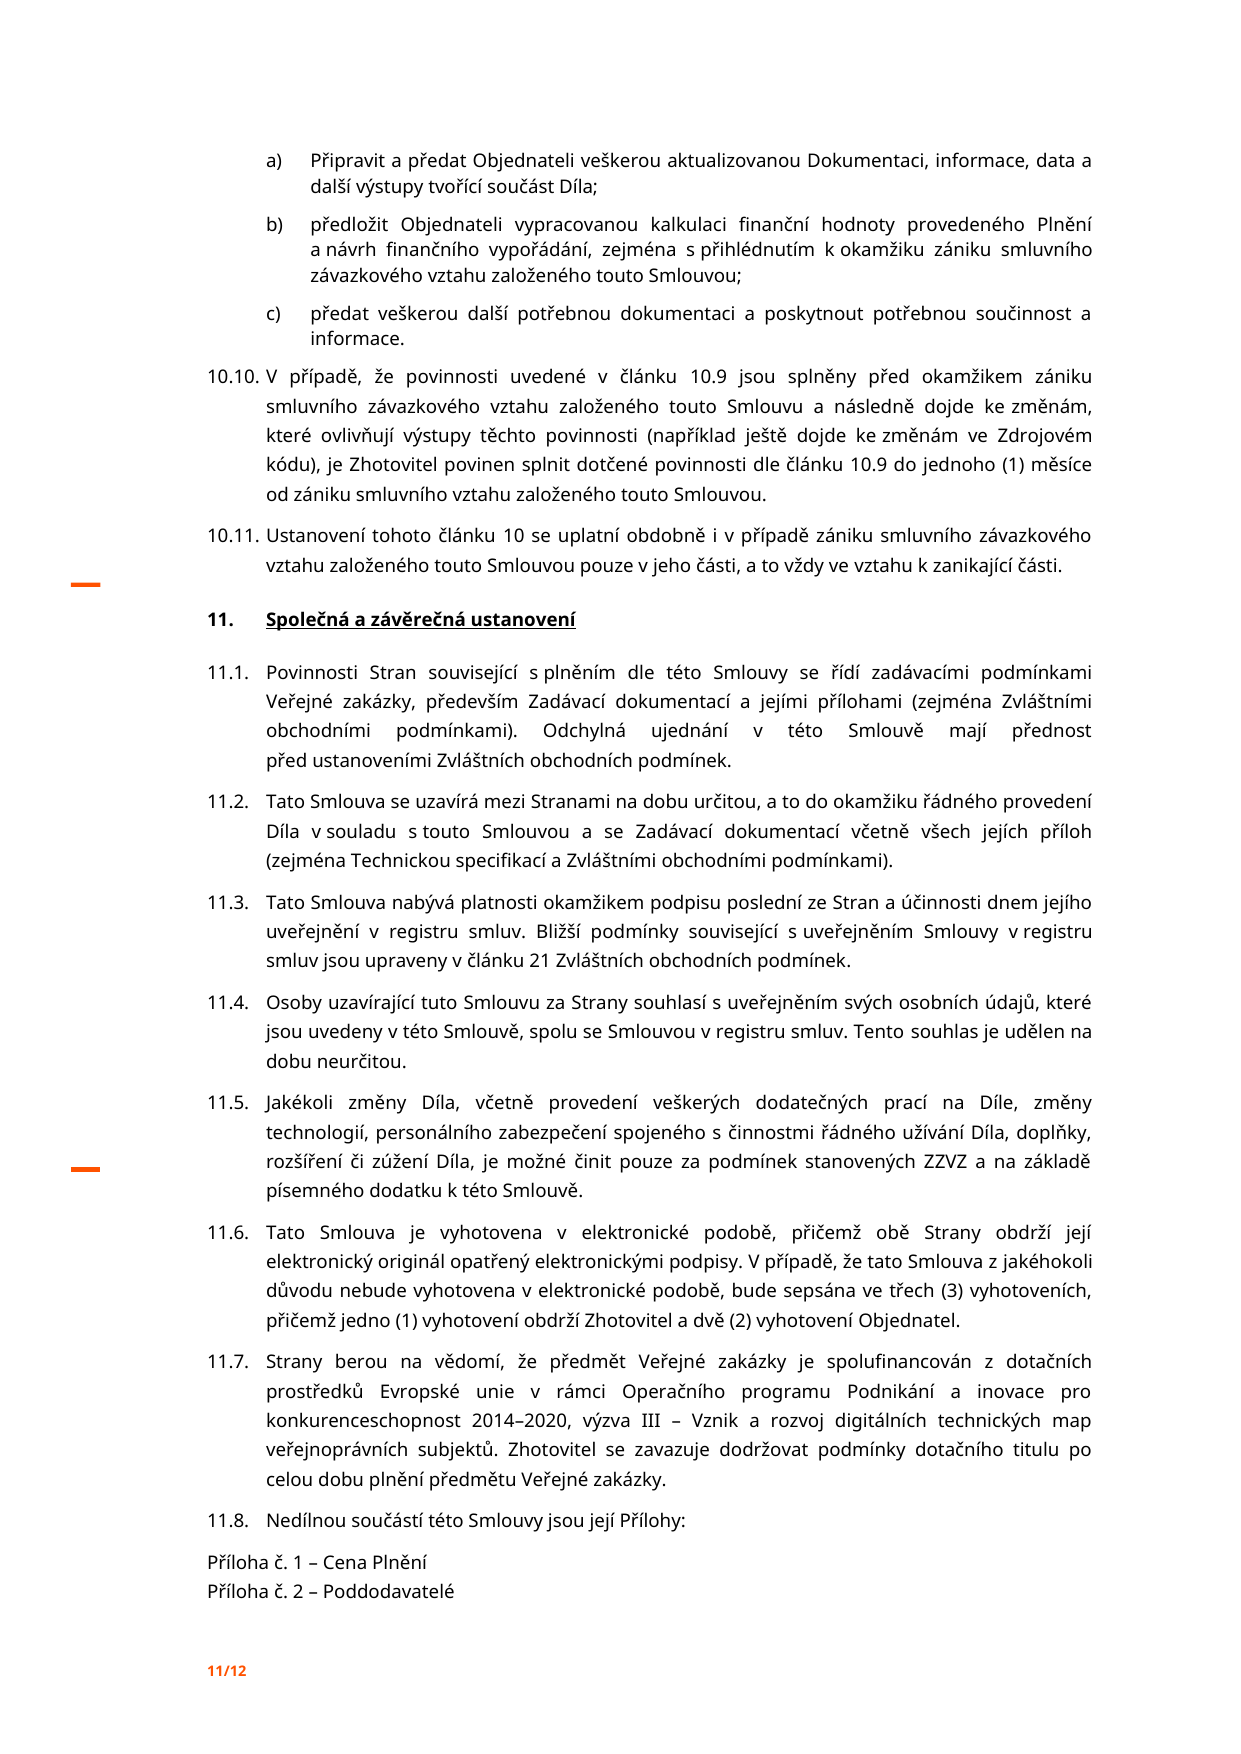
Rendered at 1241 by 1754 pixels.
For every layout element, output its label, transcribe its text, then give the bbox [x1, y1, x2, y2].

text Tato Smlouva je vyhotovena v elektronické podobě, přičemž obě Strany obdrží její elektronický originál opatřený elektronickými podpisy. V případě, že tato Smlouva z jakéhokoli důvodu nebude vyhotovena v elektronické podobě, bude sepsána ve třech (3) vyhotoveních, přičemž jedno (1) vyhotovení obdrží Zhotovitel a dvě (2) vyhotovení Objednatel. [207, 1219, 1093, 1333]
text V případě, že povinnosti uvedené v článku 10.9 jsou splněny před okamžikem zániku smluvního závazkového vztahu založeného touto Smlouvu a následně dojde ke změnám, které ovlivňují výstupy těchto povinnosti (například ještě dojde ke změnám ve Zdrojovém kódu), je Zhotovitel povinen splnit dotčené povinnosti dle článku 10.9 do jednoho (1) měsíce od zániku smluvního vztahu založeného touto Smlouvou. [207, 364, 1093, 506]
text Příloha č. 1 – Cena Plnění [207, 1549, 1093, 1575]
text Strany berou na vědomí, že předmět Veřejné zakázky je spolufinancován z dotačních prostředků Evropské unie v rámci Operačního programu Podnikání a inovace pro konkurenceschopnost 2014–2020, výzva III – Vznik a rozvoj digitálních technických map veřejnoprávních subjektů. Zhotovitel se zavazuje dodržovat podmínky dotačního titulu po celou dobu plnění předmětu Veřejné zakázky. [207, 1349, 1093, 1491]
text Tato Smlouva se uzavírá mezi Stranami na dobu určitou, a to do okamžiku řádného provedení Díla v souladu s touto Smlouvou a se Zadávací dokumentací včetně všech jejích příloh (zejména Technickou specifikací a Zvláštními obchodními podmínkami). [207, 789, 1093, 873]
text Ustanovení tohoto článku 10 se uplatní obdobně i v případě zániku smluvního závazkového vztahu založeného touto Smlouvou pouze v jeho části, a to vždy ve vztahu k zanikající části. [207, 523, 1093, 577]
subtitle Společná a závěrečná ustanovení [207, 606, 1093, 632]
text Nedílnou součástí této Smlouvy jsou její Přílohy: [207, 1508, 1093, 1533]
list Připravit a předat Objednateli veškerou aktualizovanou Dokumentaci, informace, data a další výstupy tvořící součást Díla; [266, 148, 1093, 199]
list předložit Objednateli vypracovanou kalkulaci finanční hodnoty provedeného Plnění a návrh finančního vypořádání, zejména s přihlédnutím k okamžiku zániku smluvního závazkového vztahu založeného touto Smlouvou; [266, 211, 1093, 288]
text Jakékoli změny Díla, včetně provedení veškerých dodatečných prací na Díle, změny technologií, personálního zabezpečení spojeného s činnostmi řádného užívání Díla, doplňky, rozšíření či zúžení Díla, je možné činit pouze za podmínek stanovených ZZVZ a na základě písemného dodatku k této Smlouvě. [207, 1090, 1093, 1203]
list předat veškerou další potřebnou dokumentaci a poskytnout potřebnou součinnost a informace. [266, 300, 1093, 351]
text Povinnosti Stran související s plněním dle této Smlouvy se řídí zadávacími podmínkami Veřejné zakázky, především Zadávací dokumentací a jejími přílohami (zejména Zvláštními obchodními podmínkami). Odchylná ujednání v této Smlouvě mají přednost před ustanoveními Zvláštních obchodních podmínek. [207, 659, 1093, 772]
text Příloha č. 2 – Poddodavatelé [207, 1579, 1093, 1604]
text Tato Smlouva nabývá platnosti okamžikem podpisu poslední ze Stran a účinnosti dnem jejího uveřejnění v registru smluv. Bližší podmínky související s uveřejněním Smlouvy v registru smluv jsou upraveny v článku 21 Zvláštních obchodních podmínek. [207, 889, 1093, 973]
text Osoby uzavírající tuto Smlouvu za Strany souhlasí s uveřejněním svých osobních údajů, které jsou uvedeny v této Smlouvě, spolu se Smlouvou v registru smluv. Tento souhlas je udělen na dobu neurčitou. [207, 989, 1093, 1073]
